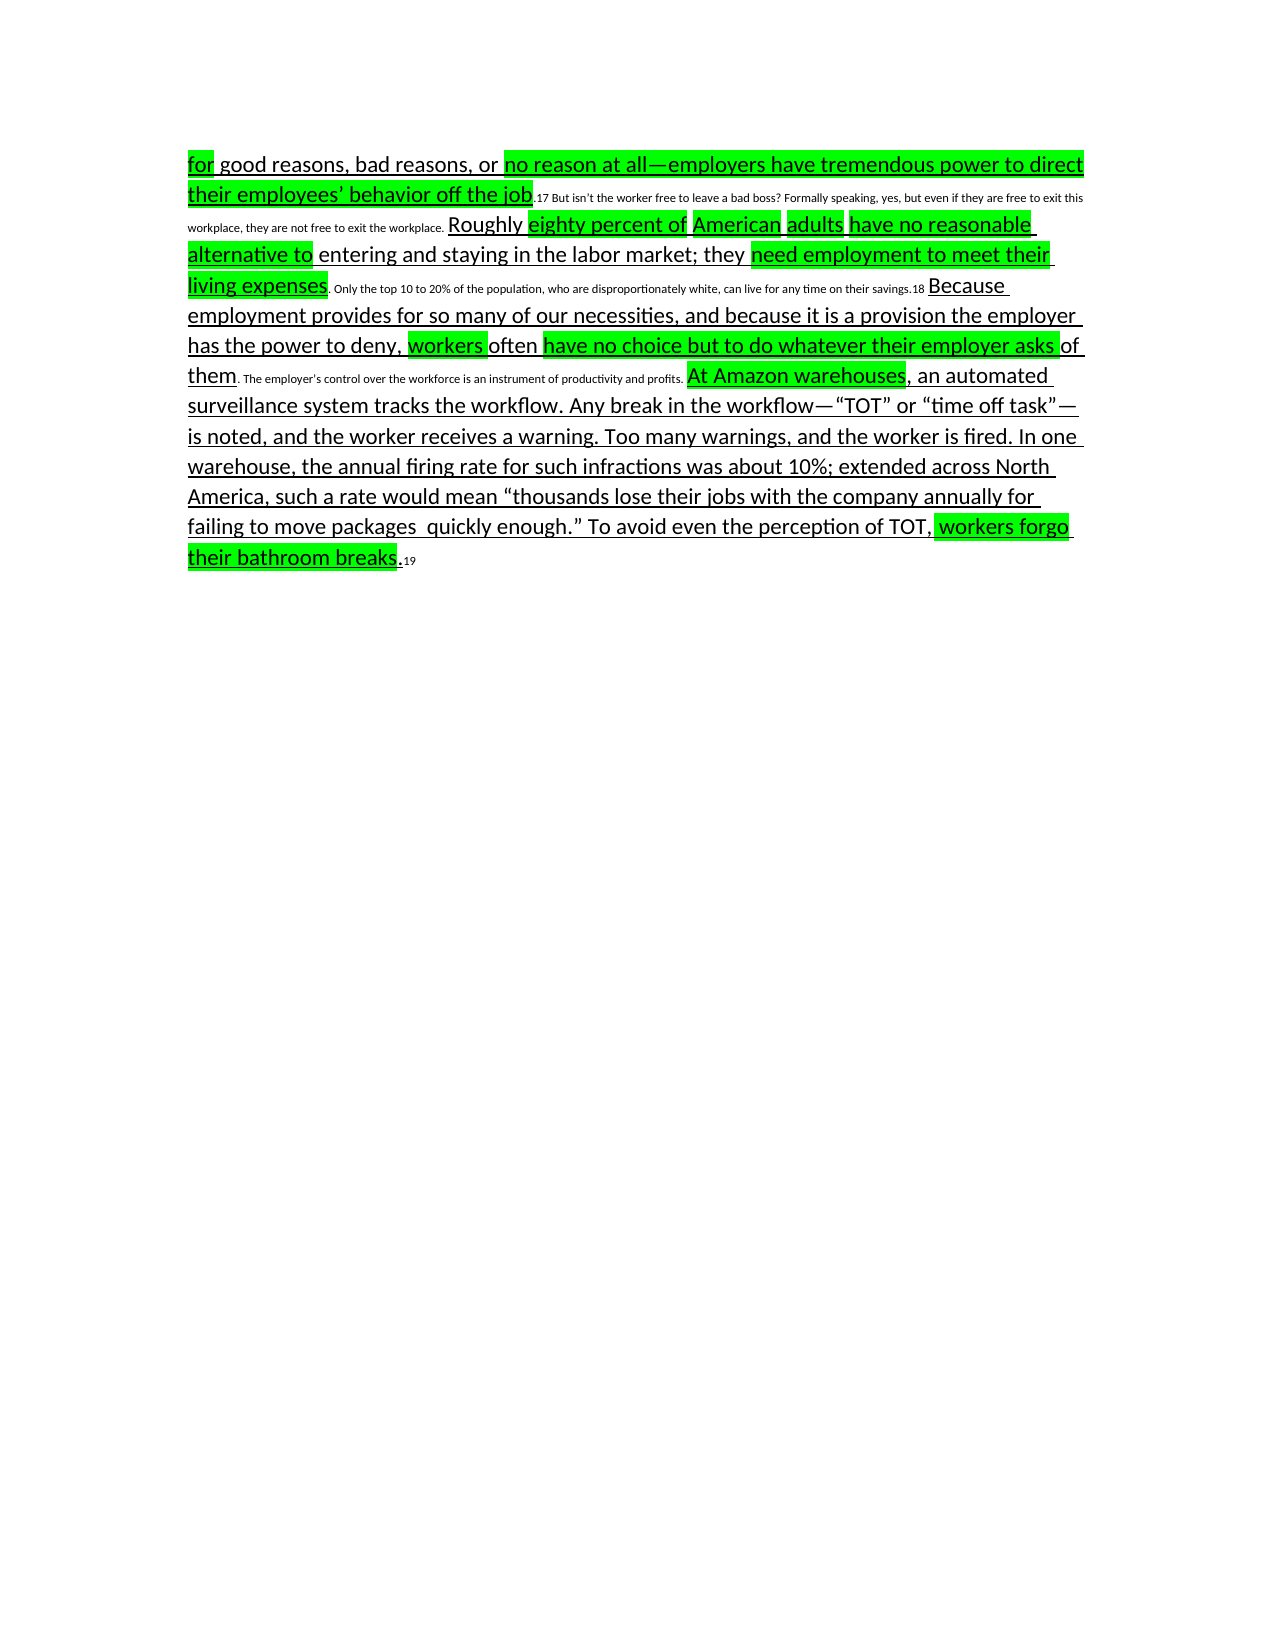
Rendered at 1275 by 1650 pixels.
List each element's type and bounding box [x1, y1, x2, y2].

text [187, 150, 1087, 571]
